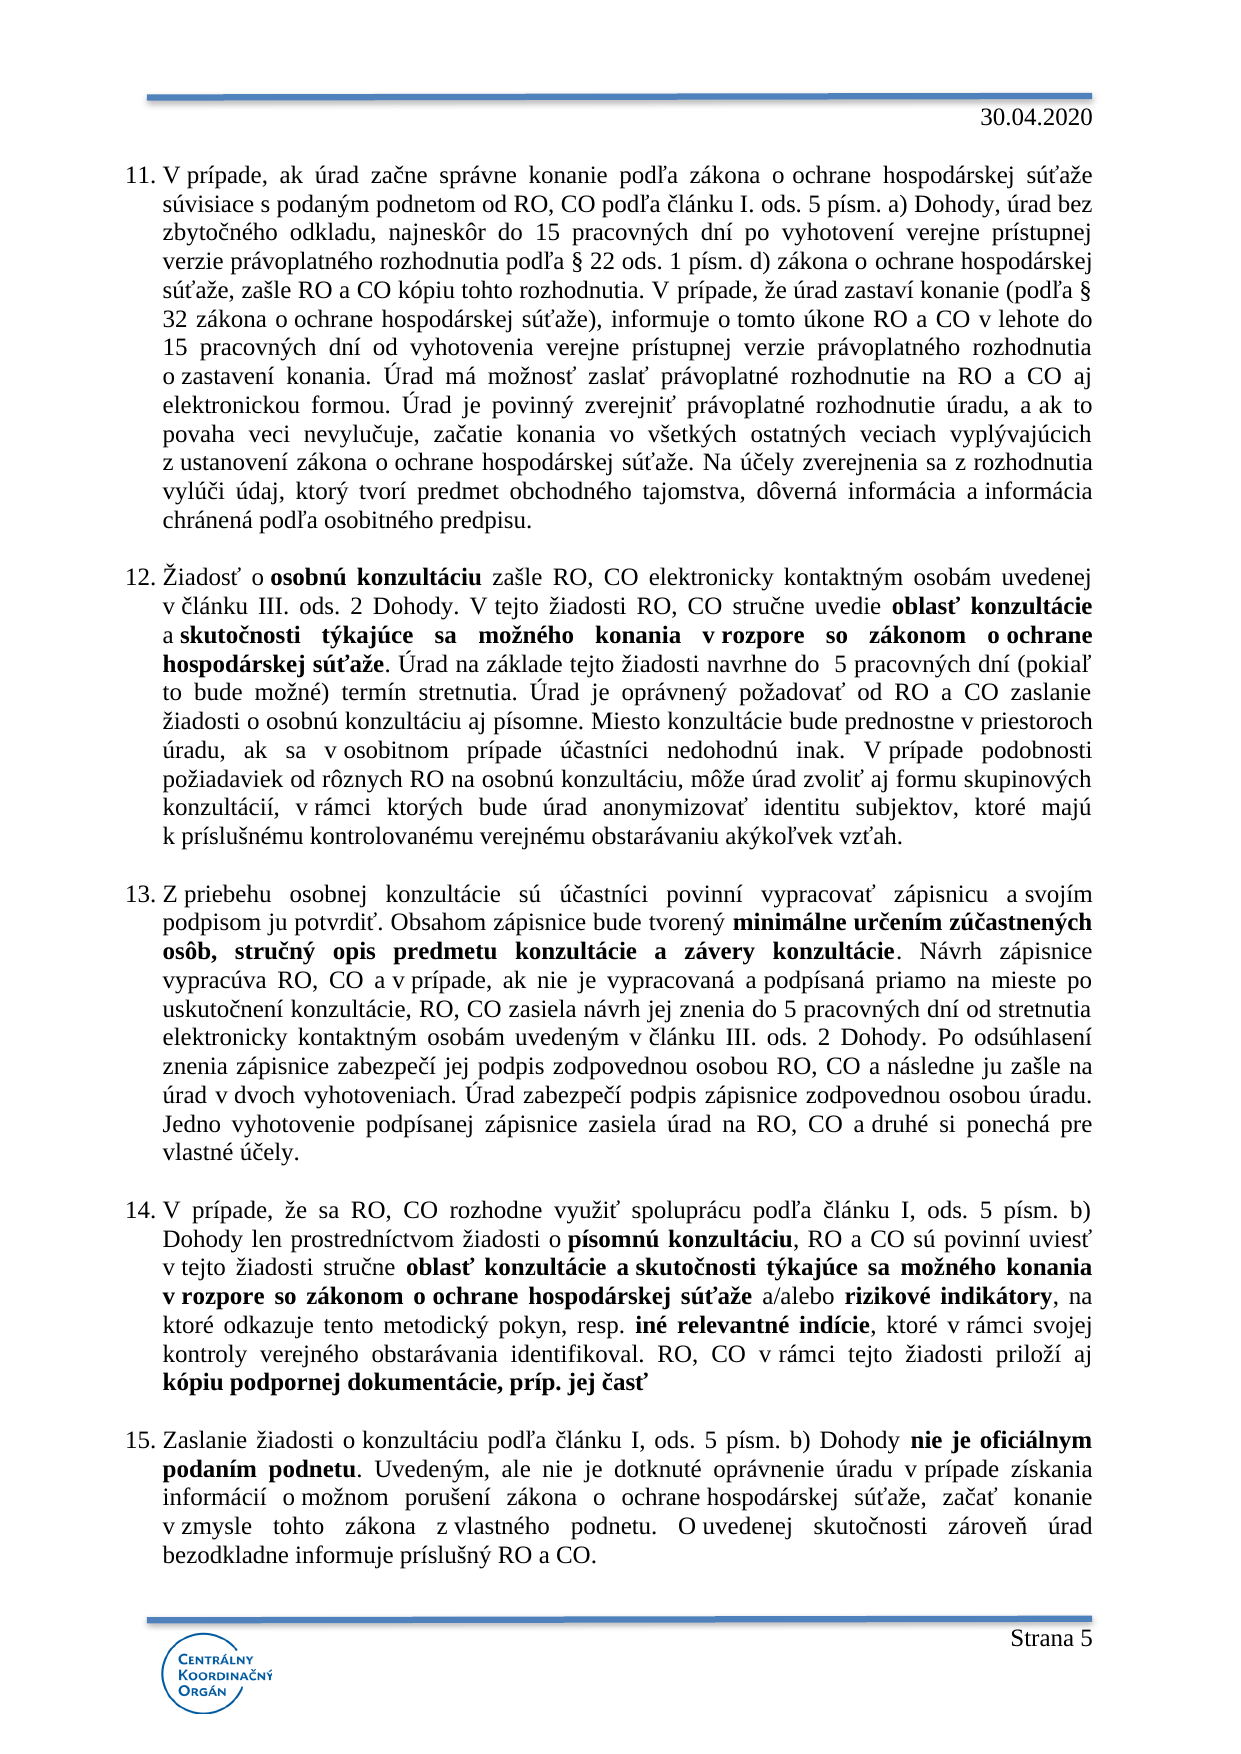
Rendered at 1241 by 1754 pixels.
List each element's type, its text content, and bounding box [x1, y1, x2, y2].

list Žiadosť o osobnú konzultáciu zašle RO, CO elektronicky kontaktným osobám uvedenej v článku III. ods. 2 Dohody. V tejto žiadosti RO, CO stručne uvedie oblasť konzultácie a skutočnosti týkajúce sa možného konania v rozpore so zákonom o ochrane hospodárskej súťaže. Úrad na základe tejto žiadosti navrhne do 5 pracovných dní (pokiaľ to bude možné) termín stretnutia. Úrad je oprávnený požadovať od RO a CO zaslanie žiadosti o osobnú konzultáciu aj písomne. Miesto konzultácie bude prednostne v priestoroch úradu, ak sa v osobitnom prípade účastníci nedohodnú inak. V prípade podobnosti požiadaviek od rôznych RO na osobnú konzultáciu, môže úrad zvoliť aj formu skupinových konzultácií, v rámci ktorých bude úrad anonymizovať identitu subjektov, ktoré majú k príslušnému kontrolovanému verejnému obstarávaniu akýkoľvek vzťah. [125, 562, 1093, 850]
list V prípade, ak úrad začne správne konanie podľa zákona o ochrane hospodárskej súťaže súvisiace s podaným podnetom od RO, CO podľa článku I. ods. 5 písm. a) Dohody, úrad bez zbytočného odkladu, najneskôr do 15 pracovných dní po vyhotovení verejne prístupnej verzie právoplatného rozhodnutia podľa § 22 ods. 1 písm. d) zákona o ochrane hospodárskej súťaže, zašle RO a CO kópiu tohto rozhodnutia. V prípade, že úrad zastaví konanie (podľa § 32 zákona o ochrane hospodárskej súťaže), informuje o tomto úkone RO a CO v lehote do 15 pracovných dní od vyhotovenia verejne prístupnej verzie právoplatného rozhodnutia o zastavení konania. Úrad má možnosť zaslať právoplatné rozhodnutie na RO a CO aj elektronickou formou. Úrad je povinný zverejniť právoplatné rozhodnutie úradu, a ak to povaha veci nevylučuje, začatie konania vo všetkých ostatných veciach vyplývajúcich z ustanovení zákona o ochrane hospodárskej súťaže. Na účely zverejnenia sa z rozhodnutia vylúči údaj, ktorý tvorí predmet obchodného tajomstva, dôverná informácia a informácia chránená podľa osobitného predpisu. [125, 160, 1093, 534]
list V prípade, že sa RO, CO rozhodne využiť spoluprácu podľa článku I, ods. 5 písm. b) Dohody len prostredníctvom žiadosti o písomnú konzultáciu, RO a CO sú povinní uviesť v tejto žiadosti stručne oblasť konzultácie a skutočnosti týkajúce sa možného konania v rozpore so zákonom o ochrane hospodárskej súťaže a/alebo rizikové indikátory, na ktoré odkazuje tento metodický pokyn, resp. iné relevantné indície, ktoré v rámci svojej kontroly verejného obstarávania identifikoval. RO, CO v rámci tejto žiadosti priloží aj kópiu podpornej dokumentácie, príp. jej časť [125, 1195, 1093, 1396]
list Z priebehu osobnej konzultácie sú účastníci povinní vypracovať zápisnicu a svojím podpisom ju potvrdiť. Obsahom zápisnice bude tvorený minimálne určením zúčastnených osôb, stručný opis predmetu konzultácie a závery konzultácie. Návrh zápisnice vypracúva RO, CO a v prípade, ak nie je vypracovaná a podpísaná priamo na mieste po uskutočnení konzultácie, RO, CO zasiela návrh jej znenia do 5 pracovných dní od stretnutia elektronicky kontaktným osobám uvedeným v článku III. ods. 2 Dohody. Po odsúhlasení znenia zápisnice zabezpečí jej podpis zodpovednou osobou RO, CO a následne ju zašle na úrad v dvoch vyhotoveniach. Úrad zabezpečí podpis zápisnice zodpovednou osobou úradu. Jedno vyhotovenie podpísanej zápisnice zasiela úrad na RO, CO a druhé si ponechá pre vlastné účely. [125, 879, 1093, 1166]
list Zaslanie žiadosti o konzultáciu podľa článku I, ods. 5 písm. b) Dohody nie je oficiálnym podaním podnetu. Uvedeným, ale nie je dotknuté oprávnenie úradu v prípade získania informácií o možnom porušení zákona o ochrane hospodárskej súťaže, začať konanie v zmysle tohto zákona z vlastného podnetu. O uvedenej skutočnosti zároveň úrad bezodkladne informuje príslušný RO a CO. [125, 1425, 1093, 1569]
picture [159, 1631, 272, 1713]
